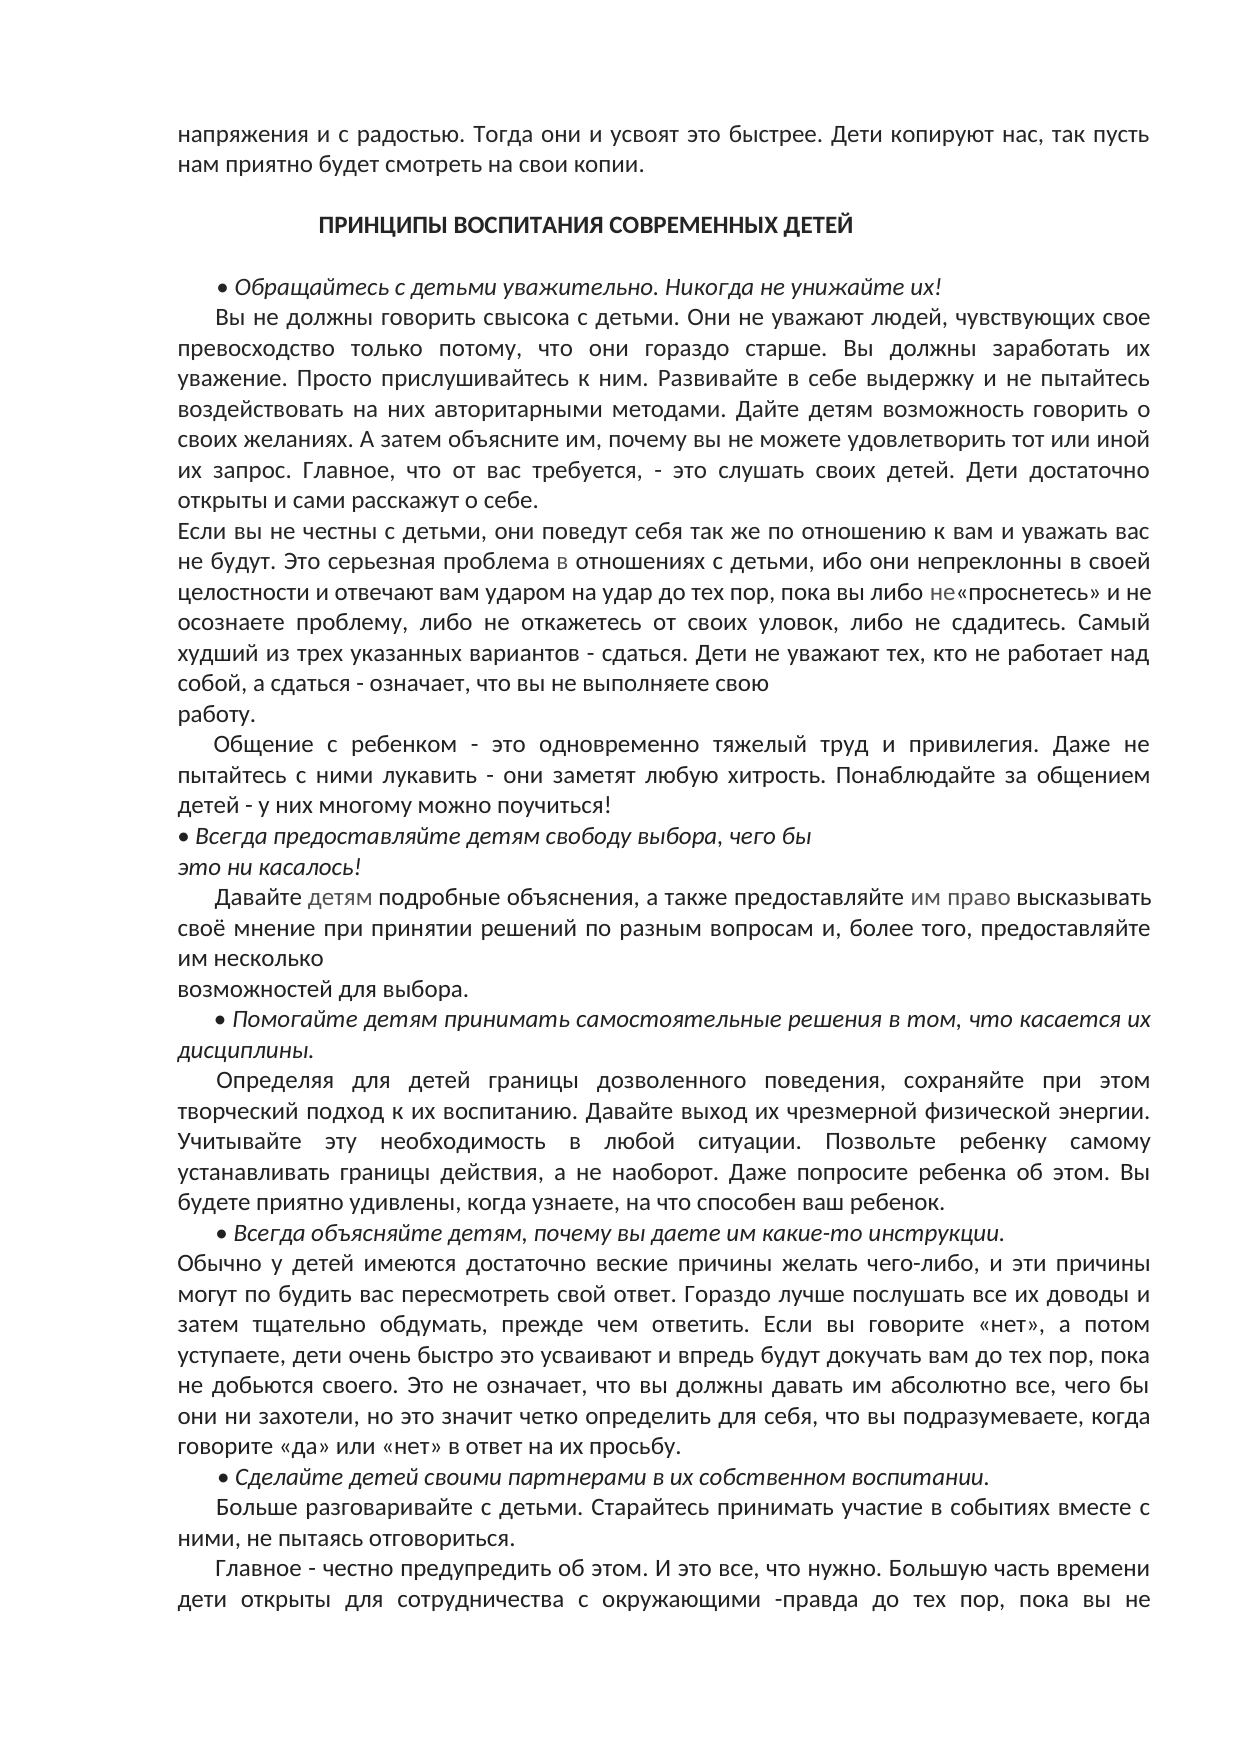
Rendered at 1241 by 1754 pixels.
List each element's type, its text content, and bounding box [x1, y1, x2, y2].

text это ни касалось! [177, 851, 1152, 881]
text • Помогайте детям принимать самостоятельные решения в том, что касается их дисциплины. [177, 1003, 1152, 1064]
text Общение с ребенком - это одновременно тяжелый труд и привилегия. Даже не пытайтесь с ними лукавить - они заметят любую хитрость. Понаблюдайте за общением детей - у них многому можно поучиться! [177, 728, 1152, 820]
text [177, 1553, 1152, 1614]
text • Всегда объясняйте детям, почему вы даете им какие-то инструкции. [177, 1217, 1152, 1247]
text Определяя для детей границы дозволенного поведения, сохраняйте при этом творческий подход к их воспитанию. Давайте выход их чрезмерной физической энергии. Учитывайте эту необходимость в любой ситуации. Позвольте ребенку самому устанавливать границы действия, а не наоборот. Даже попросите ребенка об этом. Вы будете приятно удивлены, когда узнаете, на что способен ваш ребенок. [177, 1064, 1152, 1217]
text Больше разговаривайте с детьми. Старайтесь принимать участие в событиях вместе с ними, не пытаясь отговориться. [177, 1492, 1152, 1553]
text Обычно у детей имеются достаточно веские причины желать чего-либо, и эти причины могут по будить вас пересмотреть свой ответ. Гораздо лучше послушать все их доводы и затем тщательно обдумать, прежде чем ответить. Если вы говорите «нет», а потом уступаете, дети очень быстро это усваивают и впредь будут докучать вам до тех пор, пока не добьются своего. Это не означает, что вы должны давать им абсолютно все, чего бы они ни захотели, но это значит четко определить для себя, что вы подразумеваете, когда говорите «да» или «нет» в ответ на их просьбу. [177, 1247, 1152, 1461]
text • Сделайте детей своими партнерами в их собственном воспитании. [177, 1461, 1152, 1492]
text Давайте детям подробные объяснения, а также предоставляйте им право высказывать своё мнение при принятии решений по разным вопросам и, более того, предоставляйте им несколько [177, 881, 1152, 973]
text ПРИНЦИПЫ ВОСПИТАНИЯ СОВРЕМЕННЫХ ДЕТЕЙ [177, 210, 1152, 240]
text • Всегда предоставляйте детям свободу выбора, чего бы [177, 820, 1152, 851]
text Вы не должны говорить свысока с детьми. Они не уважают людей, чувствующих свое превосходство только потому, что они гораздо старше. Вы должны заработать их уважение. Просто прислушивайтесь к ним. Развивайте в себе выдержку и не пытайтесь воздействовать на них авторитарными методами. Дайте детям возможность говорить о своих желаниях. А затем объясните им, почему вы не можете удовлетворить тот или иной их запрос. Главное, что от вас требуется, - это слушать своих детей. Дети достаточно открыты и сами расскажут о себе. [177, 301, 1152, 515]
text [177, 118, 1152, 179]
text работу. [177, 698, 1152, 728]
text • Обращайтесь с детьми уважительно. Никогда не унижайте их! [177, 271, 1152, 301]
text Если вы не честны с детьми, они поведут себя так же по отношению к вам и уважать вас не будут. Это серьезная проблема в отношениях с детьми, ибо они непреклонны в своей целостности и отвечают вам ударом на удар до тех пор, пока вы либо не«проснетесь» и не осознаете проблему, либо не откажетесь от своих уловок, либо не сдадитесь. Самый худший из трех указанных вариантов - сдаться. Дети не уважают тех, кто не работает над собой, а сдаться - означает, что вы не выполняете свою [177, 515, 1152, 698]
text возможностей для выбора. [177, 973, 1152, 1003]
